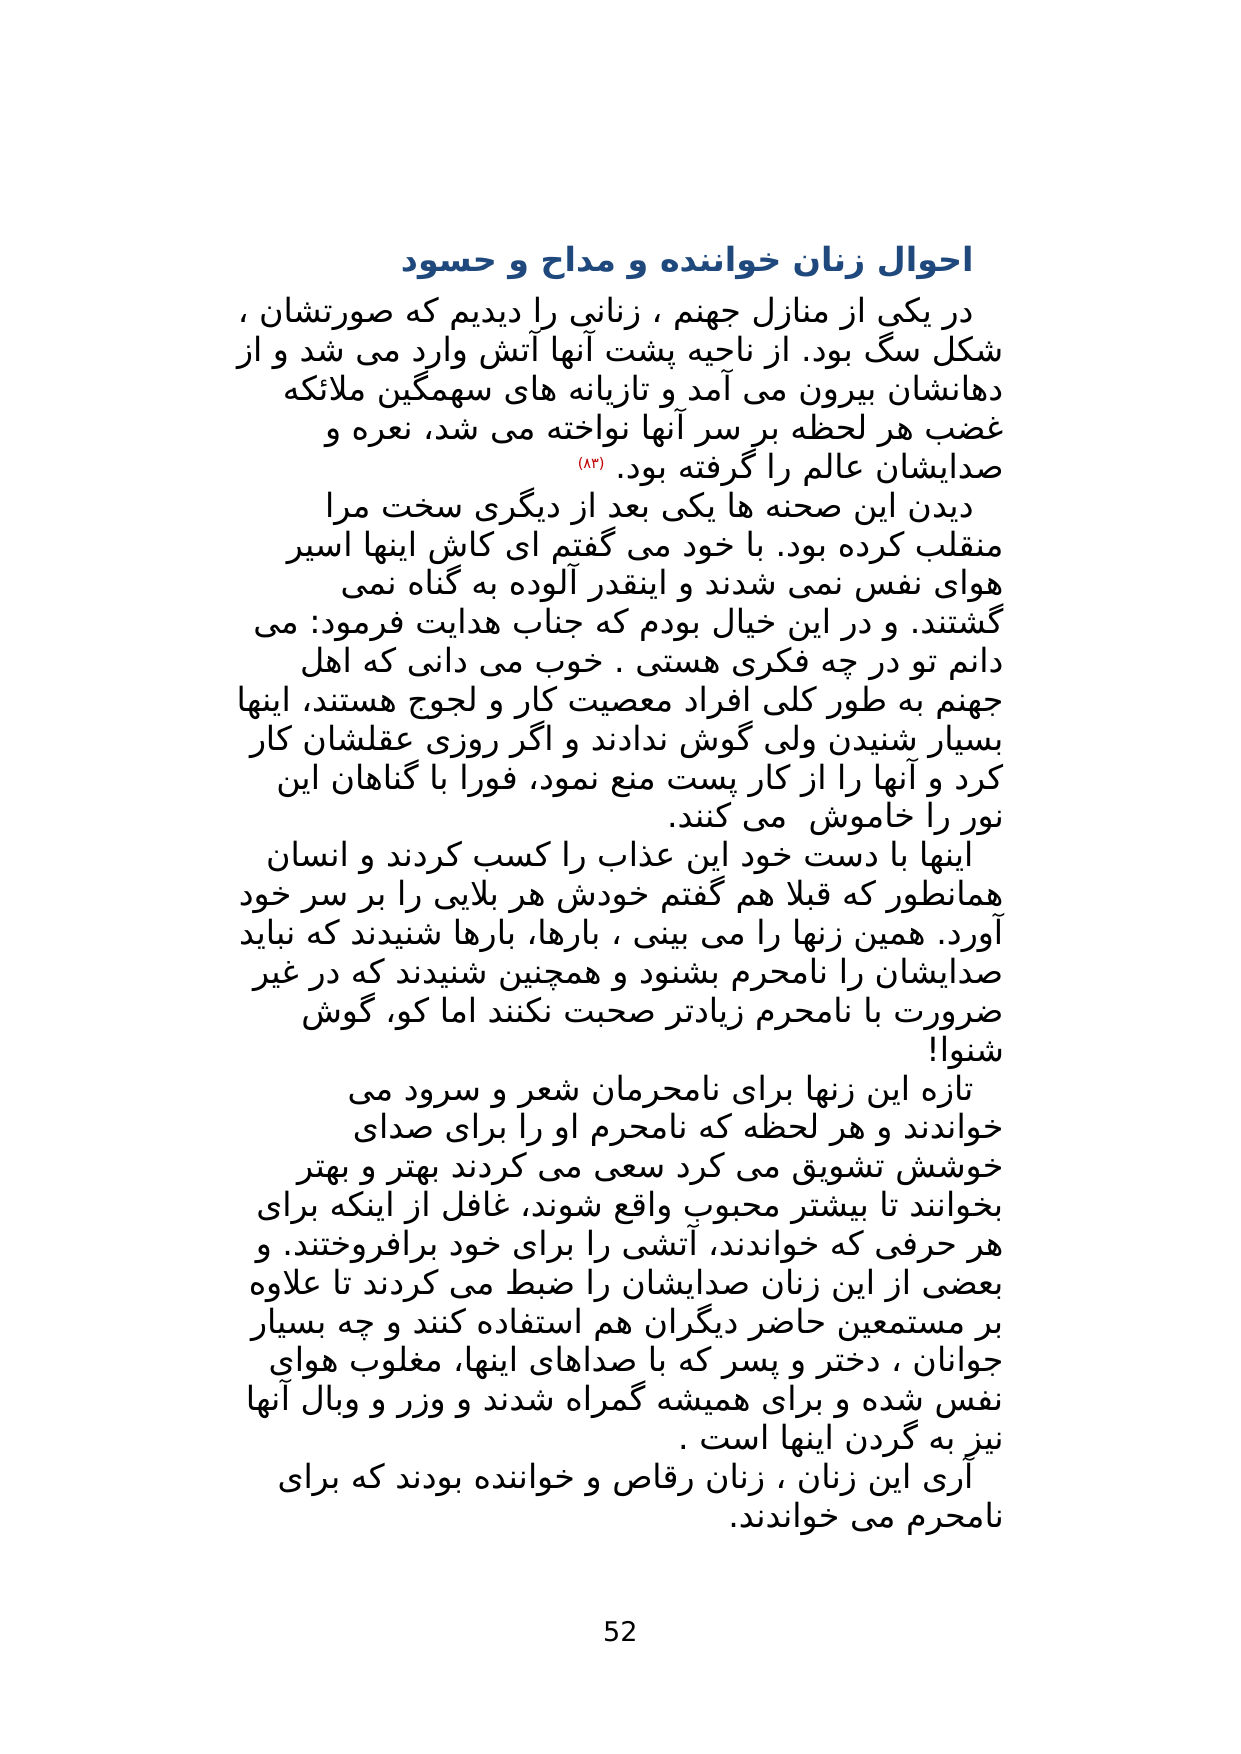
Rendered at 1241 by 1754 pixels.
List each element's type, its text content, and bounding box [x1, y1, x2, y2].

text در يكى از منازل جهنم ، زنانى را ديديم كه صورتشان ، شكل سگ بود. از ناحيه پشت آنها آتش وارد مى شد و از دهانشان بيرون مى آمد و تازيانه هاى سهمگين ملائكه غضب هر لحظه بر سر آنها نواخته مى شد، نعره و صدايشان عالم را گرفته بود. (٨٣) [236, 292, 1004, 486]
subtitle احوال زنان خواننده و مداح و حسود [236, 241, 1004, 279]
text اينها با دست خود اين عذاب را كسب كردند و انسان همانطور كه قبلا هم گفتم خودش هر بلايى را بر سر خود آورد. همين زنها را مى بينى ، بارها، بارها شنيدند كه نبايد صدايشان را نامحرم بشنود و همچنين شنيدند كه در غير ضرورت با نامحرم زيادتر صحبت نكنند اما كو، گوش شنوا! [236, 836, 1004, 1069]
text آرى اين زنان ، زنان رقاص و خواننده بودند كه براى نامحرم مى خواندند. [236, 1457, 1004, 1535]
text ديدن اين صحنه ها يكى بعد از ديگرى سخت مرا منقلب كرده بود. با خود مى گفتم اى كاش اينها اسير هواى نفس نمى شدند و اينقدر آلوده به گناه نمى گشتند. و در اين خيال بودم كه جناب هدايت فرمود: مى دانم تو در چه فكرى هستى . خوب مى دانى كه اهل جهنم به طور كلى افراد معصيت كار و لجوج هستند، اينها بسيار شنيدن ولى گوش ندادند و اگر روزى عقلشان كار كرد و آنها را از كار پست منع نمود، فورا با گناهان اين نور را خاموش ‍ مى كنند. [236, 486, 1004, 836]
text تازه اين زنها براى نامحرمان شعر و سرود مى خواندند و هر لحظه كه نامحرم او را براى صداى خوشش تشويق مى كرد سعى مى كردند بهتر و بهتر بخوانند تا بيشتر محبوب واقع شوند، غافل از اينكه براى هر حرفى كه خواندند، آتشى را براى خود برافروختند. و بعضى از اين زنان صدايشان را ضبط مى كردند تا علاوه بر مستمعين حاضر ديگران هم استفاده كنند و چه بسيار جوانان ، دختر و پسر كه با صداهاى اينها، مغلوب هواى نفس شده و براى هميشه گمراه شدند و وزر و وبال آنها نيز به گردن اينها است . [236, 1069, 1004, 1457]
